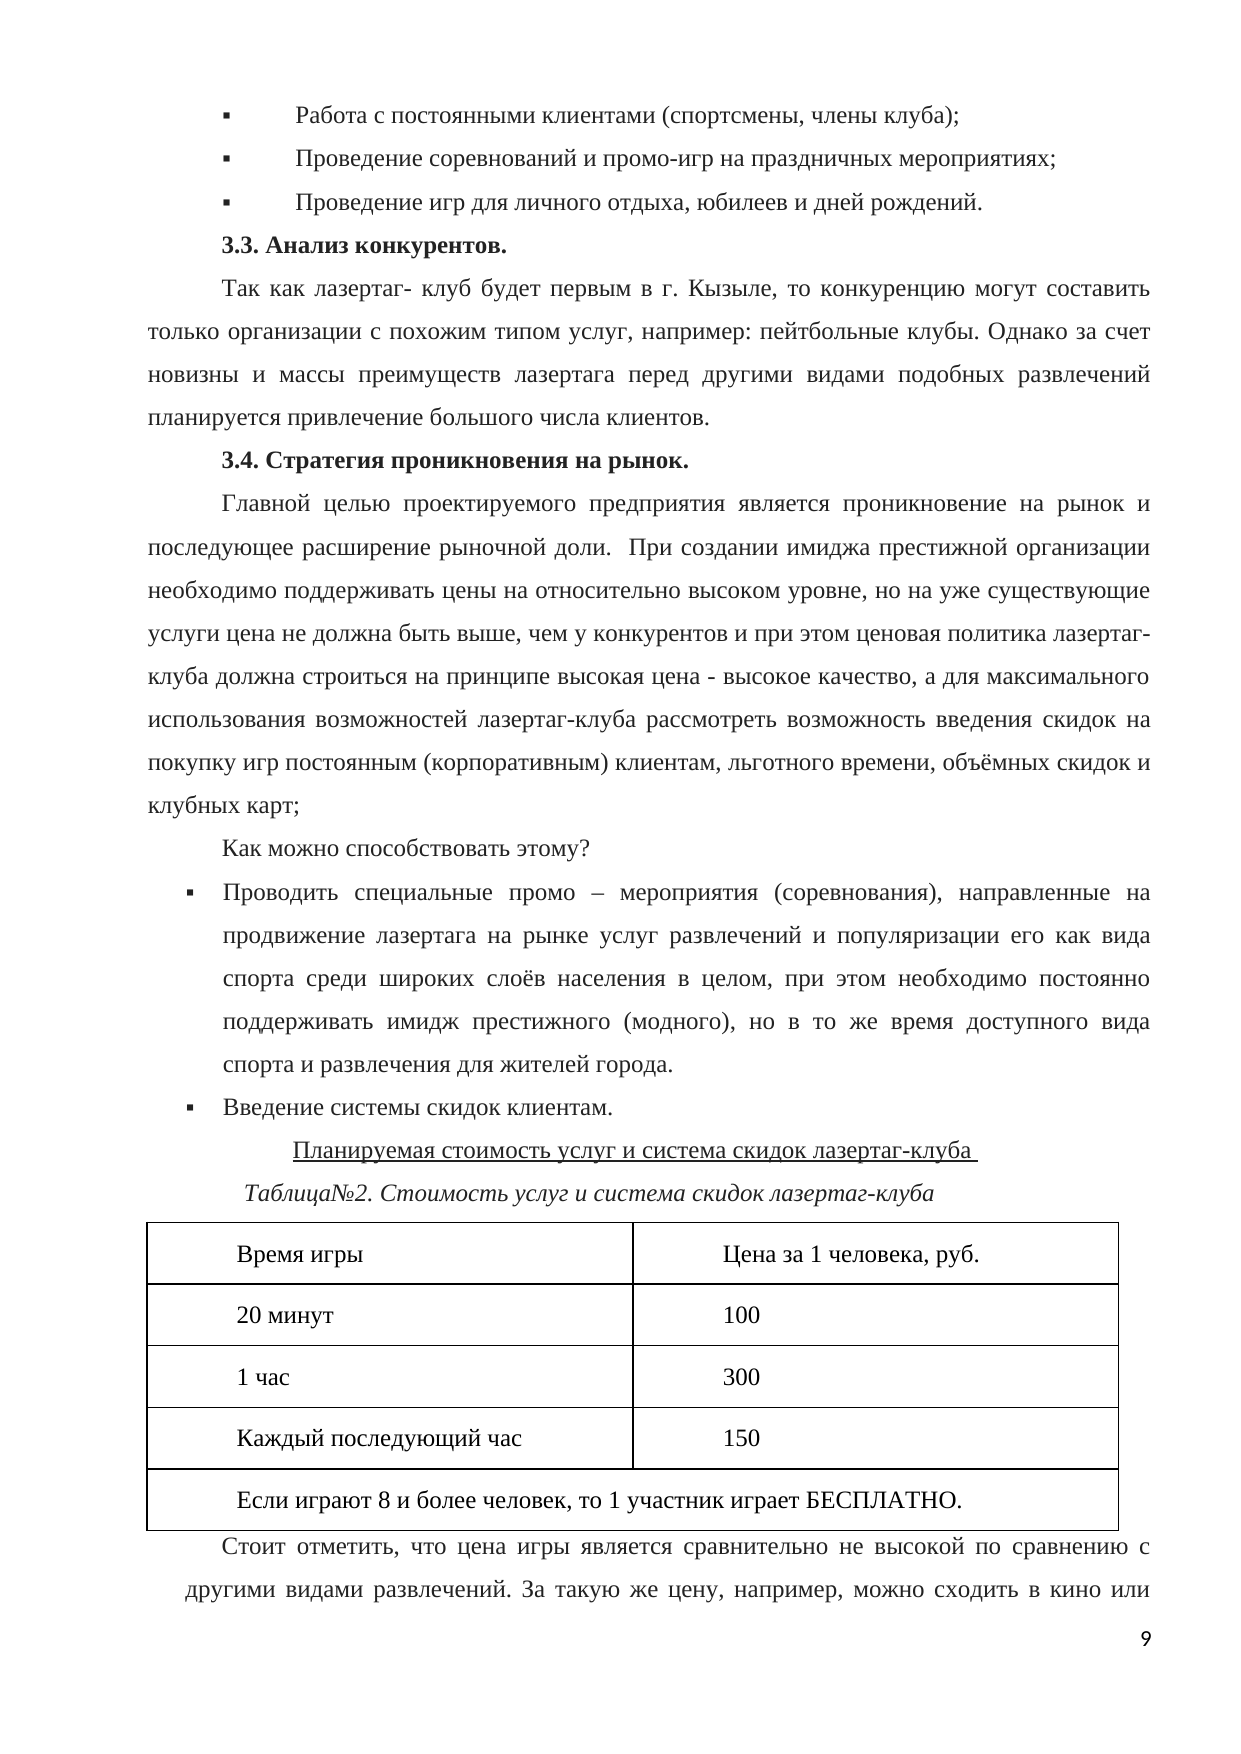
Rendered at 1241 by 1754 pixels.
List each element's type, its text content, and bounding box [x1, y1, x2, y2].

text 3.4. Стратегия проникновения на рынок. [148, 445, 1152, 474]
text Планируемая стоимость услуг и система скидок лазертаг-клуба [112, 1135, 1152, 1164]
table_cell 20 минут [148, 1285, 632, 1345]
text Так как лазертаг- клуб будет первым в г. Кызыле, то конкуренцию могут составить только организации с похожим типом услуг, например: пейтбольные клубы. Однако за счет новизны и массы преимуществ лазертага перед другими видами подобных развлечений планируется привлечение большого числа клиентов. [148, 273, 1152, 431]
text Как можно способствовать этому? [222, 833, 1152, 862]
text 3.3. Анализ конкурентов. [148, 230, 1152, 258]
table_cell 100 [634, 1285, 1118, 1345]
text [185, 1531, 1152, 1603]
table_header Цена за 1 человека, руб. [634, 1223, 1118, 1283]
table_cell 1 час [148, 1346, 632, 1406]
table_cell 150 [634, 1408, 1118, 1468]
table_cell Если играют 8 и более человек, то 1 участник играет БЕСПЛАТНО. [148, 1470, 1118, 1529]
list Работа с постоянными клиентами (спортсмены, члены клуба); [148, 100, 1152, 129]
list Проведение соревнований и промо-игр на праздничных мероприятиях; [148, 143, 1152, 172]
text Главной целью проектируемого предприятия является проникновение на рынок и последующее расширение рыночной доли. При создании имиджа престижной организации необходимо поддерживать цены на относительно высоком уровне, но на уже существующие услуги цена не должна быть выше, чем у конкурентов и при этом ценовая политика лазертаг-клуба должна строиться на принципе высокая цена - высокое качество, а для максимального использования возможностей лазертаг-клуба рассмотреть возможность введения скидок на покупку игр постоянным (корпоративным) клиентам, льготного времени, объёмных скидок и клубных карт; [148, 488, 1152, 819]
list Проводить специальные промо – мероприятия (соревнования), направленные на продвижение лазертага на рынке услуг развлечений и популяризации его как вида спорта среди широких слоёв населения в целом, при этом необходимо постоянно поддерживать имидж престижного (модного), но в то же время доступного вида спорта и развлечения для жителей города. [185, 877, 1152, 1078]
table_cell Каждый последующий час [148, 1408, 632, 1468]
list Введение системы скидок клиентам. [185, 1092, 1152, 1121]
list Проведение игр для личного отдыха, юбилеев и дней рождений. [148, 187, 1152, 215]
text Таблица№2. Стоимость услуг и система скидок лазертаг-клуба [112, 1178, 1152, 1207]
table_cell 300 [634, 1346, 1118, 1406]
table_header Время игры [148, 1223, 632, 1283]
